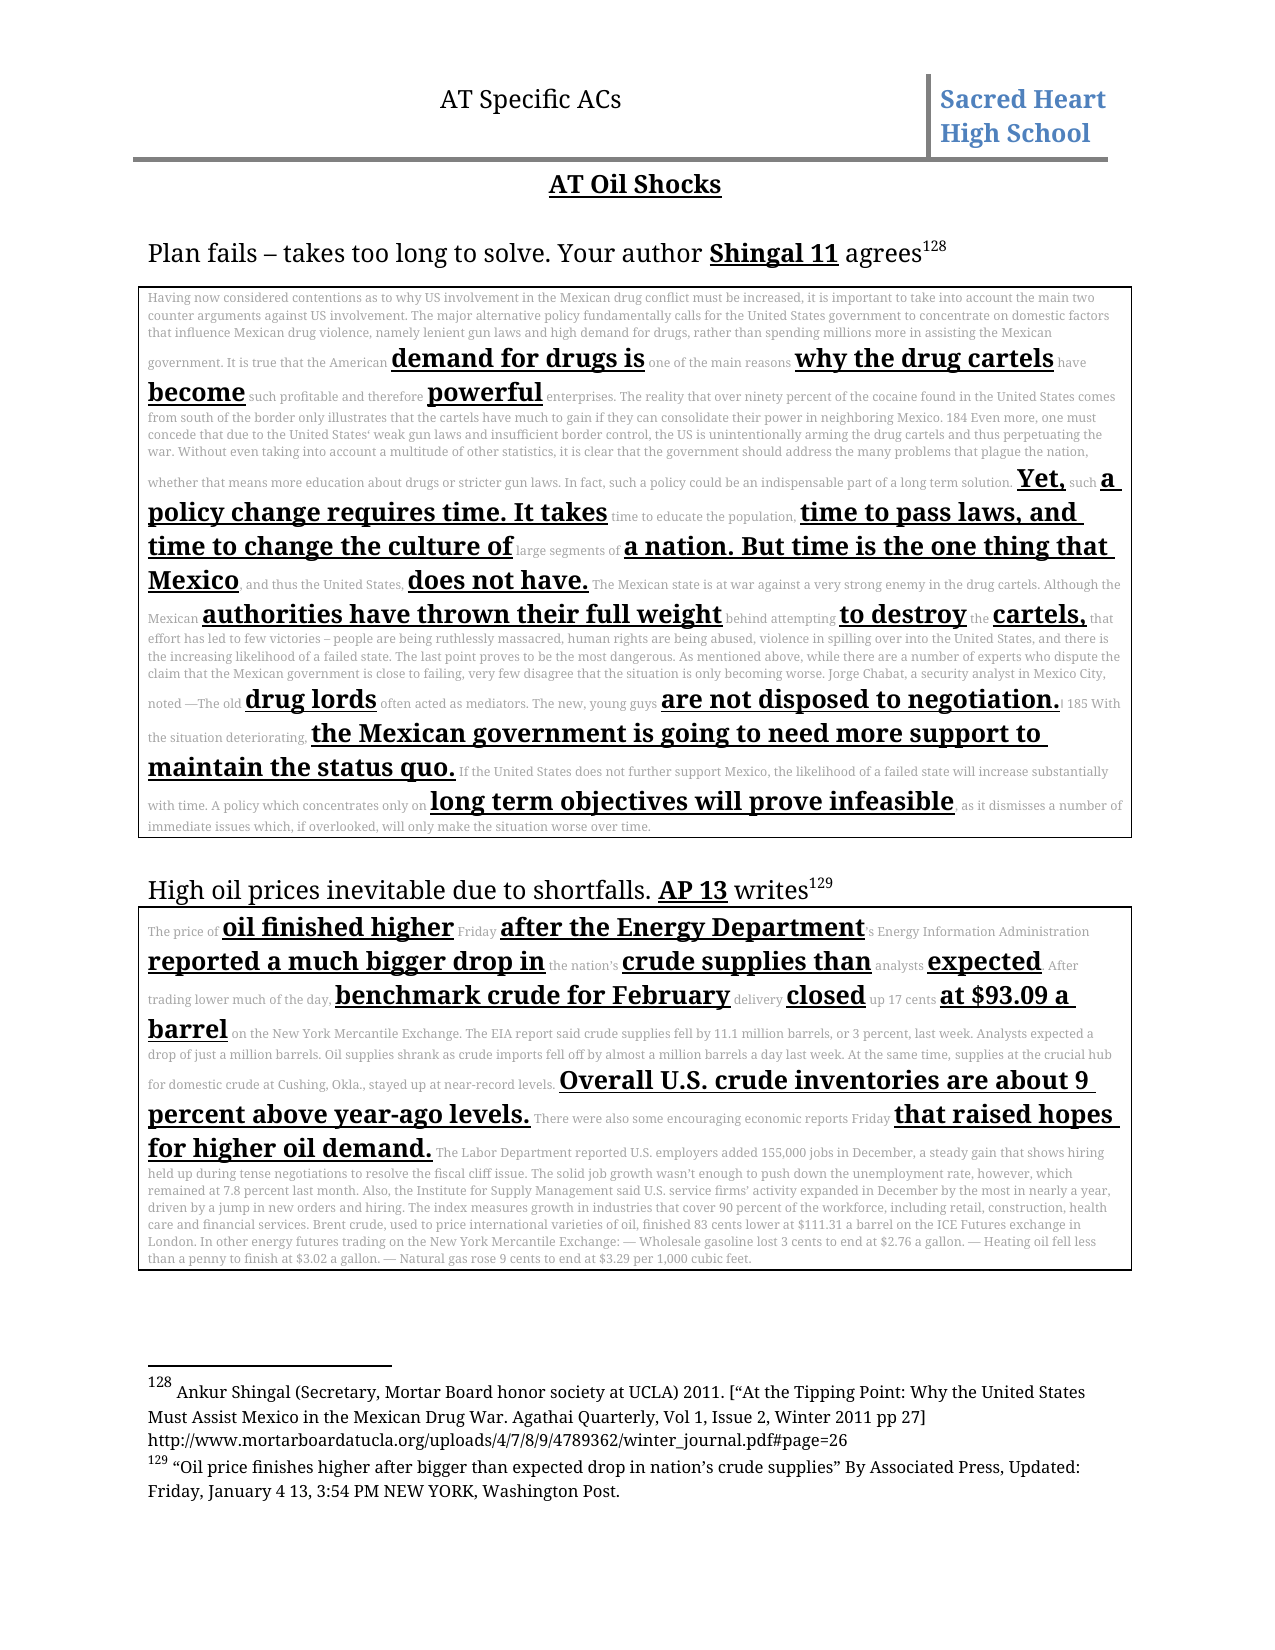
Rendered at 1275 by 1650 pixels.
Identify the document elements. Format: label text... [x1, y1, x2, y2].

text High oil prices inevitable due to shortfalls. AP 13 writes [148, 872, 1122, 906]
text Having now considered contentions as to why US involvement in the Mexican drug conflict must be increased, it is important to take into account the main two counter arguments against US involvement. The major alternative policy fundamentally calls for the United States government to concentrate on domestic factors that influence Mexican drug violence, namely lenient gun laws and high demand for drugs, rather than spending millions more in assisting the Mexican government. It is true that the American demand for drugs is one of the main reasons why the drug cartels have become such profitable and therefore powerful enterprises. The reality that over ninety percent of the cocaine found in the United States comes from south of the border only illustrates that the cartels have much to gain if they can consolidate their power in neighboring Mexico. 184 Even more, one must concede that due to the United States‘ weak gun laws and insufficient border control, the US is unintentionally arming the drug cartels and thus perpetuating the war. Without even taking into account a multitude of other statistics, it is clear that the government should address the many problems that plague the nation, whether that means more education about drugs or stricter gun laws. In fact, such a policy could be an indispensable part of a long term solution. Yet, such a policy change requires time. It takes time to educate the population, time to pass laws, and time to change the culture of large segments of a nation. But time is the one thing that Mexico, and thus the United States, does not have. The Mexican state is at war against a very strong enemy in the drug cartels. Although the Mexican authorities have thrown their full weight behind attempting to destroy the cartels, that effort has led to few victories – people are being ruthlessly massacred, human rights are being abused, violence in spilling over into the United States, and there is the increasing likelihood of a failed state. The last point proves to be the most dangerous. As mentioned above, while there are a number of experts who dispute the claim that the Mexican government is close to failing, very few disagree that the situation is only becoming worse. Jorge Chabat, a security analyst in Mexico City, noted ―The old drug lords often acted as mediators. The new, young guys are not disposed to negotiation.‖ 185 With the situation deteriorating, the Mexican government is going to need more support to maintain the status quo. If the United States does not further support Mexico, the likelihood of a failed state will increase substantially with time. A policy which concentrates only on long term objectives will prove infeasible, as it dismisses a number of immediate issues which, if overlooked, will only make the situation worse over time. [139, 288, 1131, 837]
text The price of oil finished higher Friday after the Energy Department’s Energy Information Administration reported a much bigger drop in the nation’s crude supplies than analysts expected. After trading lower much of the day, benchmark crude for February delivery closed up 17 cents at $93.09 a barrel on the New York Mercantile Exchange. The EIA report said crude supplies fell by 11.1 million barrels, or 3 percent, last week. Analysts expected a drop of just a million barrels. Oil supplies shrank as crude imports fell off by almost a million barrels a day last week. At the same time, supplies at the crucial hub for domestic crude at Cushing, Okla., stayed up at near-record levels. Overall U.S. crude inventories are about 9 percent above year-ago levels. There were also some encouraging economic reports Friday that raised hopes for higher oil demand. The Labor Department reported U.S. employers added 155,000 jobs in December, a steady gain that shows hiring held up during tense negotiations to resolve the fiscal cliff issue. The solid job growth wasn’t enough to push down the unemployment rate, however, which remained at 7.8 percent last month. Also, the Institute for Supply Management said U.S. service firms’ activity expanded in December by the most in nearly a year, driven by a jump in new orders and hiring. The index measures growth in industries that cover 90 percent of the workforce, including retail, construction, health care and financial services. Brent crude, used to price international varieties of oil, finished 83 cents lower at $111.31 a barrel on the ICE Futures exchange in London. In other energy futures trading on the New York Mercantile Exchange: — Wholesale gasoline lost 3 cents to end at $2.76 a gallon. — Heating oil fell less than a penny to finish at $3.02 a gallon. — Natural gas rose 9 cents to end at $3.29 per 1,000 cubic feet. [139, 908, 1131, 1269]
subtitle AT Oil Shocks [148, 167, 1122, 201]
text Plan fails – takes too long to solve. Your author Shingal 11 agrees [148, 235, 1122, 269]
